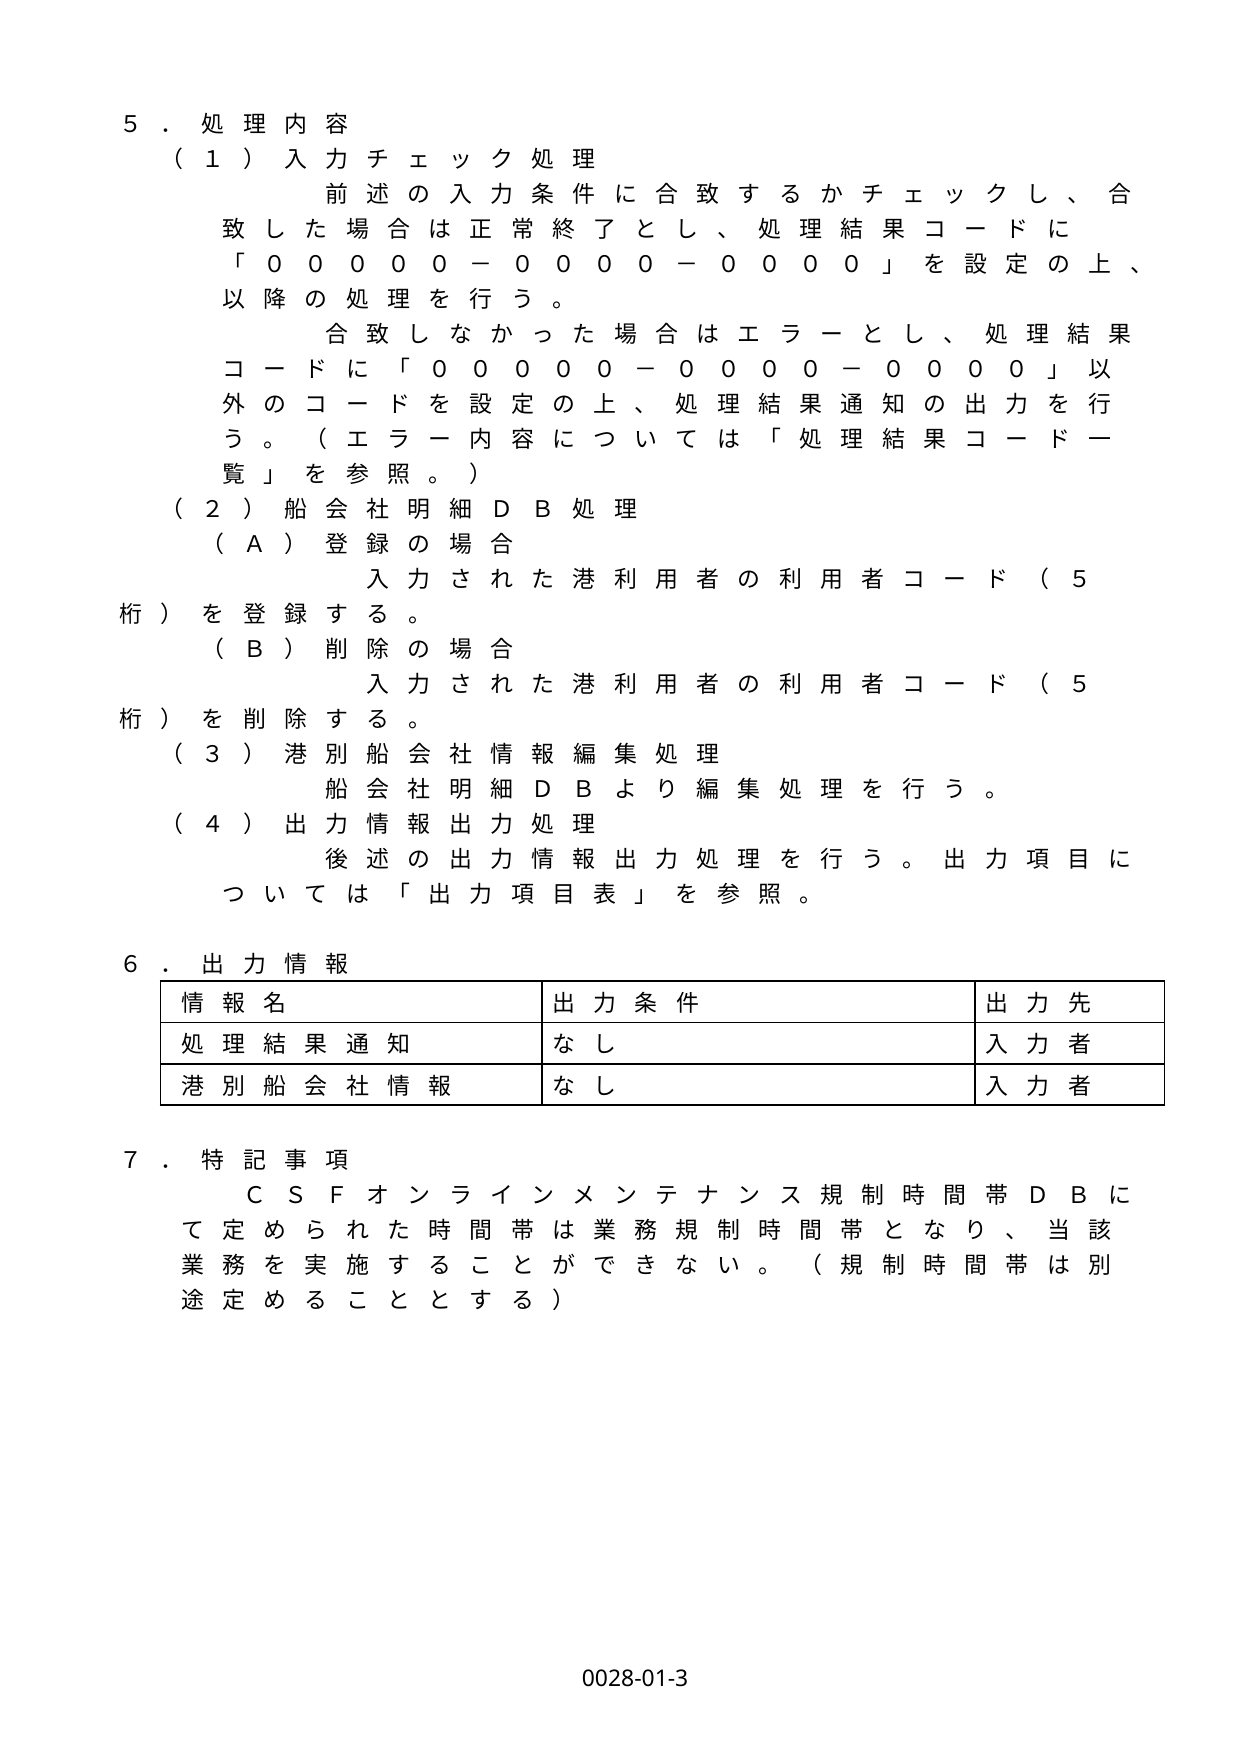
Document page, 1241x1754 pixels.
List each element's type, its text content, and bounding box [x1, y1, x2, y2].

text 入力された港利用者の利用者コード（５桁）を登録する。 [119, 560, 1150, 630]
text 入力された港利用者の利用者コード（５桁）を削除する。 [119, 665, 1150, 735]
table_header 出力先 [976, 982, 1164, 1022]
text 後述の出力情報出力処理を行う。出力項目については「出力項目表」を参照。 [119, 840, 1150, 910]
text （２）船会社明細ＤＢ処理 [119, 490, 1150, 525]
table_cell なし [543, 1065, 974, 1104]
text ＣＳＦオンラインメンテナンス規制時間帯ＤＢにて定められた時間帯は業務規制時間帯となり、当該業務を実施することができない。（規制時間帯は別途定めることとする） [119, 1176, 1150, 1316]
text （３）港別船会社情報編集処理 [119, 735, 1150, 770]
text ５．処理内容 [119, 105, 1150, 140]
text 合致しなかった場合はエラーとし、処理結果コードに「０００００－００００－００００」以外のコードを設定の上、処理結果通知の出力を行う。（エラー内容については「処理結果コード一覧」を参照。） [119, 315, 1150, 490]
text ７．特記事項 [119, 1141, 1150, 1176]
text （Ａ）登録の場合 [119, 525, 1150, 560]
text （Ｂ）削除の場合 [119, 630, 1150, 665]
text 船会社明細ＤＢより編集処理を行う。 [119, 770, 1150, 805]
table_cell なし [543, 1023, 974, 1063]
table_cell 入力者 [976, 1023, 1164, 1063]
text （４）出力情報出力処理 [119, 805, 1150, 840]
table_header 出力条件 [543, 982, 974, 1022]
text （１）入力チェック処理 [119, 140, 1150, 175]
table_cell 入力者 [976, 1065, 1164, 1104]
table_cell 港別船会社情報 [161, 1065, 541, 1104]
text ６．出力情報 [119, 945, 1150, 980]
table_header 情報名 [161, 982, 541, 1022]
table_cell 処理結果通知 [161, 1023, 541, 1063]
text 前述の入力条件に合致するかチェックし、合致した場合は正常終了とし、処理結果コードに「０００００－００００－００００」を設定の上、以降の処理を行う。 [119, 175, 1150, 315]
